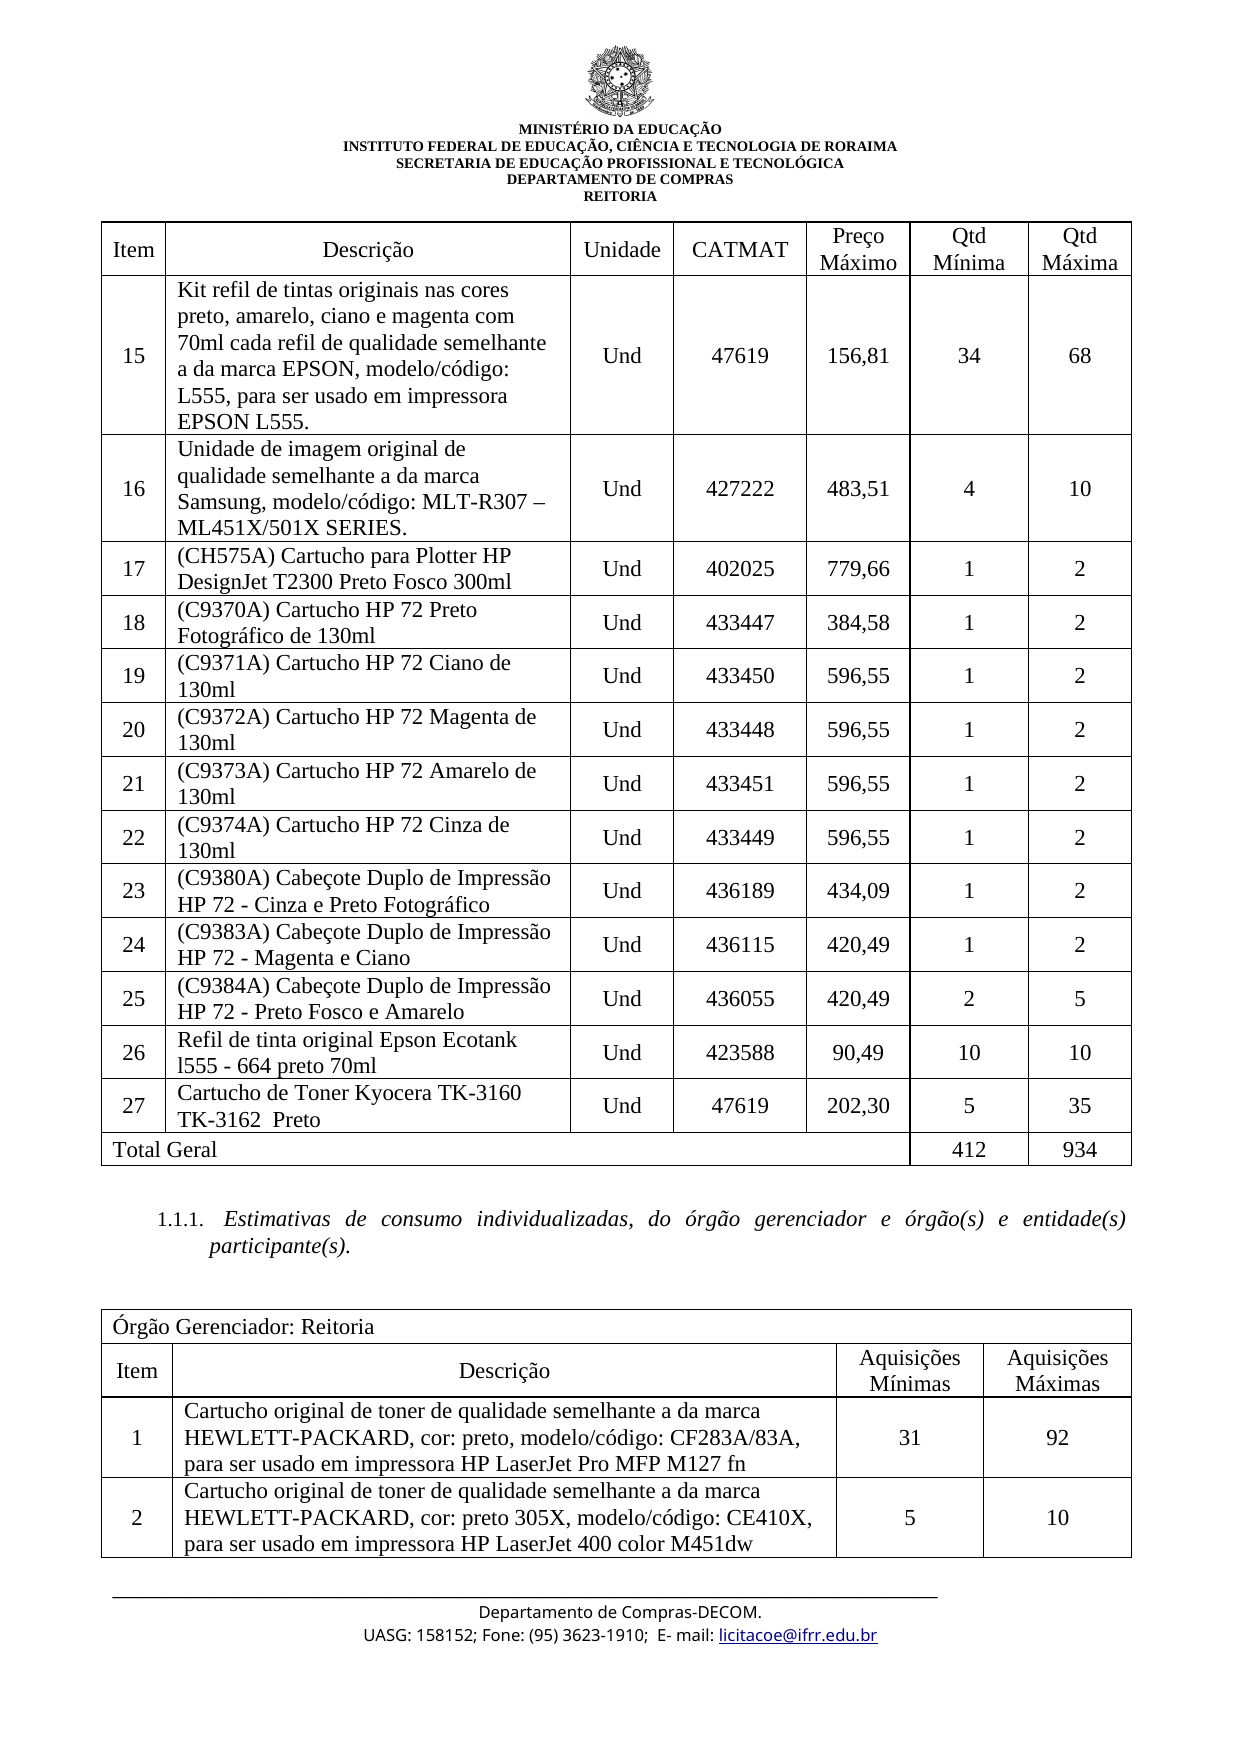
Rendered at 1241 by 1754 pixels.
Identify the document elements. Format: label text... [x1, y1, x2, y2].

table_cell 384,58 [807, 596, 909, 648]
table_cell 90,49 [807, 1026, 909, 1078]
table_cell Item [102, 1344, 172, 1396]
table_cell (C9383A) Cabeçote Duplo de Impressão HP 72 - Magenta e Ciano [166, 918, 570, 971]
table_cell 2 [1029, 649, 1131, 702]
table_cell 35 [1029, 1079, 1131, 1132]
table_cell Und [571, 972, 673, 1024]
table_cell 483,51 [807, 435, 909, 541]
table_header Unidade [571, 223, 673, 275]
table_cell 1 [911, 864, 1028, 917]
table_cell 1 [911, 811, 1028, 863]
table_cell Und [571, 435, 673, 541]
table_cell 2 [911, 972, 1028, 1024]
table_cell Und [571, 1079, 673, 1132]
table_cell 10 [984, 1478, 1131, 1557]
table_cell Aquisições Mínimas [837, 1344, 983, 1396]
picture [581, 44, 659, 121]
table_cell 436055 [674, 972, 806, 1024]
table_cell Refil de tinta original Epson Ecotank l555 - 664 preto 70ml [166, 1026, 570, 1078]
table_cell 934 [1029, 1133, 1131, 1165]
table_cell Und [571, 811, 673, 863]
table_cell 5 [1029, 972, 1131, 1024]
table_cell 427222 [674, 435, 806, 541]
table_cell Und [571, 757, 673, 809]
table_cell 25 [102, 972, 165, 1024]
table_header Item [102, 223, 165, 275]
table_cell Total Geral [102, 1133, 909, 1165]
table_cell 433450 [674, 649, 806, 702]
table_cell 423588 [674, 1026, 806, 1078]
table_cell 1 [911, 542, 1028, 594]
table_header Qtd Máxima [1029, 223, 1131, 275]
table_cell 23 [102, 864, 165, 917]
table_cell 420,49 [807, 972, 909, 1024]
table_cell 433451 [674, 757, 806, 809]
table_cell 10 [1029, 1026, 1131, 1078]
table_cell 2 [1029, 542, 1131, 594]
table_cell 5 [837, 1478, 983, 1557]
table_cell 2 [102, 1478, 172, 1557]
table_cell Kit refil de tintas originais nas cores preto, amarelo, ciano e magenta com 70ml cada refil de qualidade semelhante a da marca EPSON, modelo/código: L555, para ser usado em impressora EPSON L555. [166, 276, 570, 434]
table_cell 596,55 [807, 811, 909, 863]
table_header Qtd Mínima [911, 223, 1028, 275]
table_cell 2 [1029, 918, 1131, 971]
table_cell 433449 [674, 811, 806, 863]
table_cell 27 [102, 1079, 165, 1132]
table_header Descrição [166, 223, 570, 275]
table_cell 1 [911, 918, 1028, 971]
table_cell Aquisições Máximas [984, 1344, 1131, 1396]
table_cell (C9380A) Cabeçote Duplo de Impressão HP 72 - Cinza e Preto Fotográfico [166, 864, 570, 917]
table_cell Und [571, 1026, 673, 1078]
table_header Preço Máximo [807, 223, 909, 275]
table_header CATMAT [674, 223, 806, 275]
table_cell 202,30 [807, 1079, 909, 1132]
table_cell 2 [1029, 703, 1131, 756]
table_cell 1 [102, 1398, 172, 1477]
table_cell 156,81 [807, 276, 909, 434]
table_cell 436115 [674, 918, 806, 971]
table_cell 2 [1029, 864, 1131, 917]
table_cell 47619 [674, 276, 806, 434]
table_cell 22 [102, 811, 165, 863]
table_cell 434,09 [807, 864, 909, 917]
table_cell 68 [1029, 276, 1131, 434]
table_cell 1 [911, 757, 1028, 809]
table_cell 10 [911, 1026, 1028, 1078]
table_cell 402025 [674, 542, 806, 594]
table_cell 4 [911, 435, 1028, 541]
table_cell 15 [102, 276, 165, 434]
table_cell Und [571, 918, 673, 971]
table_cell 596,55 [807, 649, 909, 702]
table_cell 2 [1029, 596, 1131, 648]
table_cell 24 [102, 918, 165, 971]
table_cell Und [571, 542, 673, 594]
table_cell 5 [911, 1079, 1028, 1132]
table_cell 20 [102, 703, 165, 756]
table_cell 2 [1029, 757, 1131, 809]
table_cell 433448 [674, 703, 806, 756]
table_cell (C9371A) Cartucho HP 72 Ciano de 130ml [166, 649, 570, 702]
table_cell 17 [102, 542, 165, 594]
table_cell 2 [1029, 811, 1131, 863]
table_cell 420,49 [807, 918, 909, 971]
table_cell 16 [102, 435, 165, 541]
table_cell 1 [911, 703, 1028, 756]
table_cell (C9373A) Cartucho HP 72 Amarelo de 130ml [166, 757, 570, 809]
list Estimativas de consumo individualizadas, do órgão gerenciador e órgão(s) e entidade(s) participante(s). [157, 1205, 1128, 1258]
table_cell 1 [911, 596, 1028, 648]
table_cell Und [571, 864, 673, 917]
table_cell 31 [837, 1398, 983, 1477]
table_cell (CH575A) Cartucho para Plotter HP DesignJet T2300 Preto Fosco 300ml [166, 542, 570, 594]
table_cell 596,55 [807, 703, 909, 756]
table_cell Cartucho original de toner de qualidade semelhante a da marca HEWLETT-PACKARD, cor: preto, modelo/código: CF283A/83A, para ser usado em impressora HP LaserJet Pro MFP M127 fn [173, 1398, 836, 1477]
table_cell 26 [102, 1026, 165, 1078]
table_cell 1 [911, 649, 1028, 702]
table_cell Unidade de imagem original de qualidade semelhante a da marca Samsung, modelo/código: MLT-R307 – ML451X/501X SERIES. [166, 435, 570, 541]
table_cell (C9372A) Cartucho HP 72 Magenta de 130ml [166, 703, 570, 756]
table_header Órgão Gerenciador: Reitoria [102, 1310, 1131, 1343]
table_cell 18 [102, 596, 165, 648]
table_cell 10 [1029, 435, 1131, 541]
table_cell 34 [911, 276, 1028, 434]
table_cell Cartucho de Toner Kyocera TK-3160 TK-3162 Preto [166, 1079, 570, 1132]
table_cell 779,66 [807, 542, 909, 594]
table_cell (C9370A) Cartucho HP 72 Preto Fotográfico de 130ml [166, 596, 570, 648]
table_cell 92 [984, 1398, 1131, 1477]
table_cell Und [571, 276, 673, 434]
table_cell Und [571, 703, 673, 756]
table_cell 19 [102, 649, 165, 702]
table_cell 436189 [674, 864, 806, 917]
table_cell 21 [102, 757, 165, 809]
table_cell Descrição [173, 1344, 836, 1396]
table_cell Und [571, 596, 673, 648]
table_cell (C9384A) Cabeçote Duplo de Impressão HP 72 - Preto Fosco e Amarelo [166, 972, 570, 1024]
table_cell 596,55 [807, 757, 909, 809]
table_cell 47619 [674, 1079, 806, 1132]
table_cell 412 [911, 1133, 1028, 1165]
table_cell Cartucho original de toner de qualidade semelhante a da marca HEWLETT-PACKARD, cor: preto 305X, modelo/código: CE410X, para ser usado em impressora HP LaserJet 400 color M451dw [173, 1478, 836, 1557]
table_cell 433447 [674, 596, 806, 648]
table_cell (C9374A) Cartucho HP 72 Cinza de 130ml [166, 811, 570, 863]
table_cell Und [571, 649, 673, 702]
